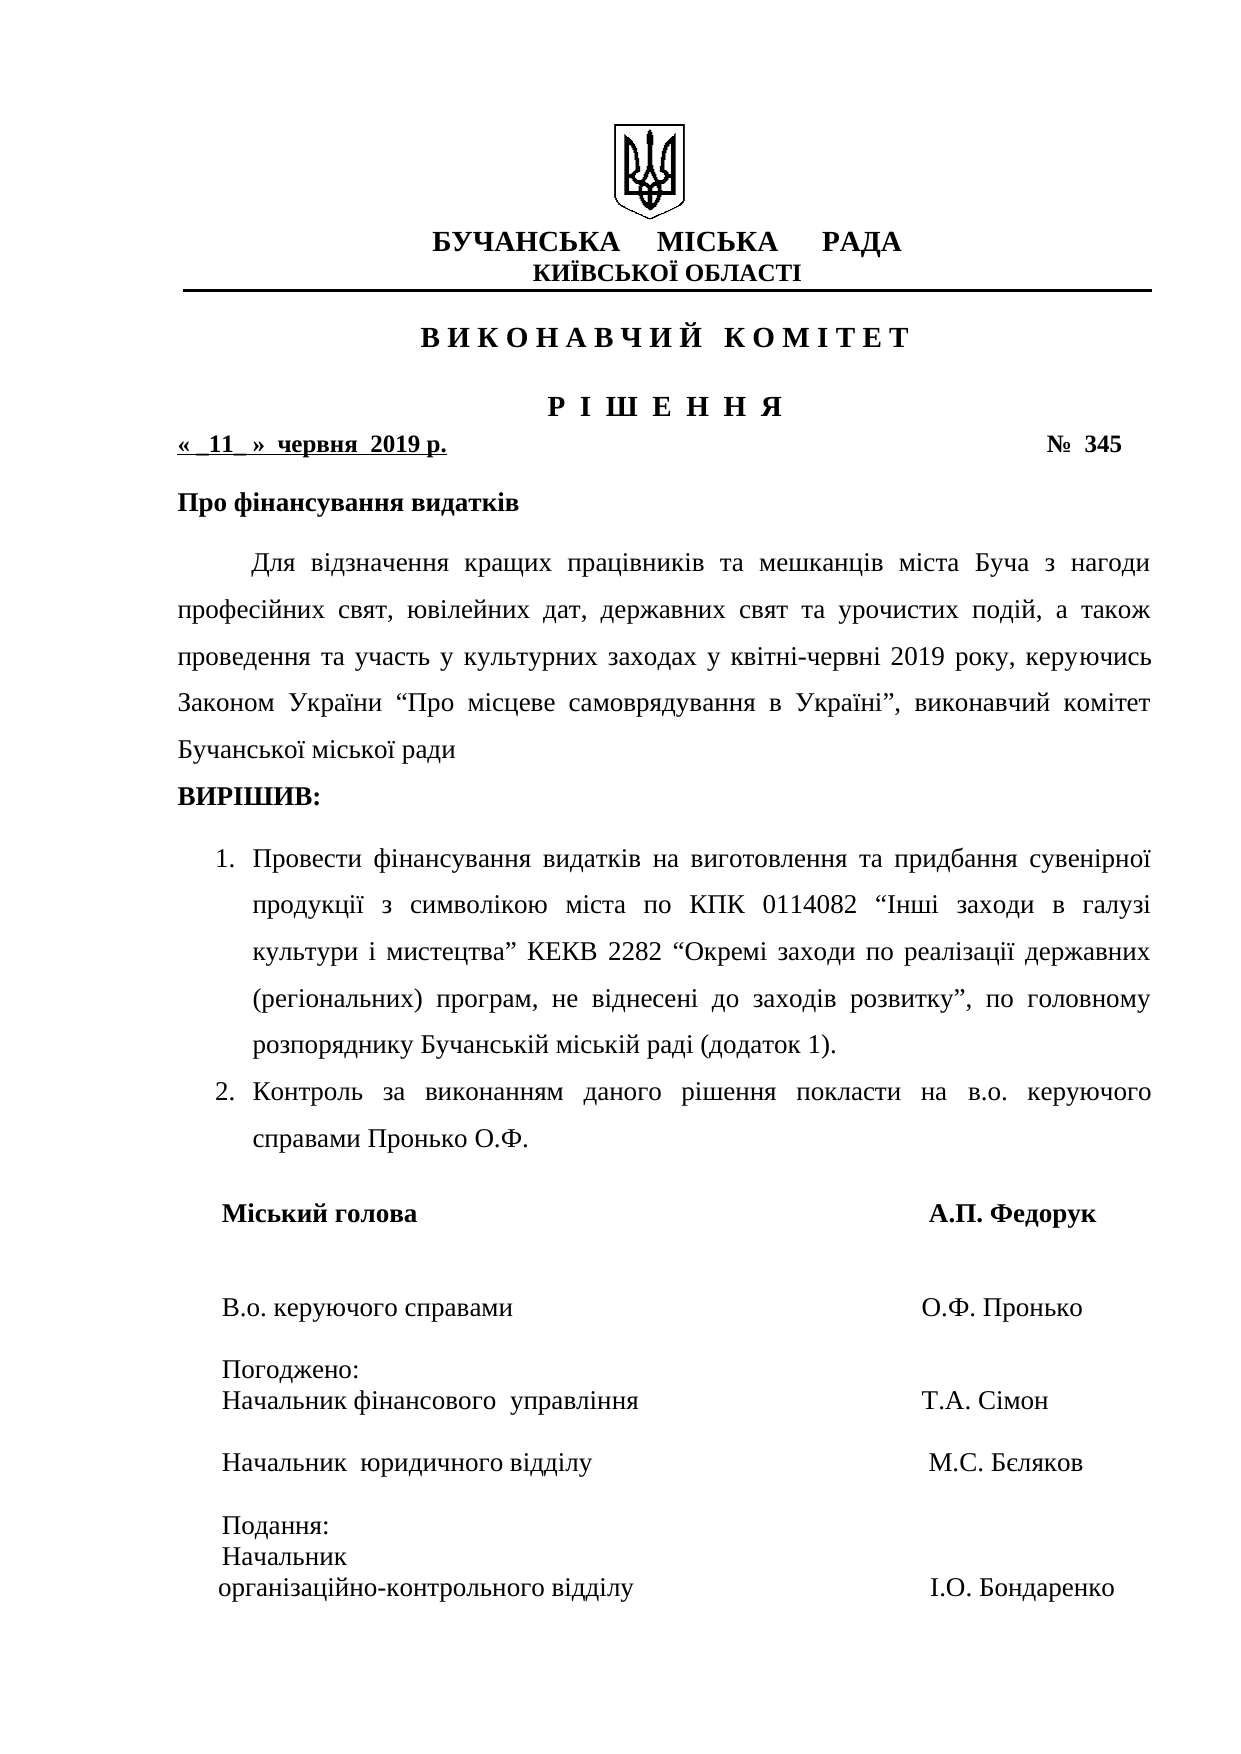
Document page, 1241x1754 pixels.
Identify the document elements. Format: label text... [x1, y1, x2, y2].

text Начальник [222, 1540, 1152, 1571]
list Контроль за виконанням даного рішення покласти на в.о. керуючого справами Пронько О.Ф. [215, 1075, 1152, 1153]
text Р І Ш Е Н Н Я [177, 389, 1152, 423]
text Подання: [222, 1509, 1152, 1540]
text « _11_ » червня 2019 р. № 345 [177, 429, 1152, 458]
text Начальник фінансового управління Т.А. Сімон [222, 1384, 1152, 1415]
text Про фінансування видатків [177, 486, 1152, 518]
text КИЇВСЬКОЇ ОБЛАСТІ [183, 258, 1152, 289]
list Провести фінансування видатків на виготовлення та придбання сувенірної продукції з символікою міста по КПК 0114082 “Інші заходи в галузі культури і мистецтва” КЕКВ 2282 “Окремі заходи по реалізації державних (регіональних) програм, не віднесені до заходів розвитку”, по головному розпоряднику Бучанській міській раді (додаток 1). [215, 842, 1152, 1060]
text організаційно-контрольного відділу І.О. Бондаренко [177, 1571, 1152, 1602]
text Для відзначення кращих працівників та мешканців міста Буча з нагоди професійних свят, ювілейних дат, державних свят та урочистих подій, а також проведення та участь у культурних заходах у квітні-червні 2019 року, керуючись Законом України “Про місцеве самоврядування в Україні”, виконавчий комітет Бучанської міської ради [177, 546, 1152, 764]
text В.о. керуючого справами О.Ф. Пронько [222, 1291, 1152, 1322]
text БУЧАНСЬКА МІСЬКА РАДА [183, 224, 1152, 258]
text Погоджено: [222, 1353, 1152, 1384]
text В И К О Н А В Ч И Й К О М І Т Е Т [177, 321, 1152, 354]
text Міський голова А.П. Федорук [222, 1197, 1152, 1228]
text Начальник юридичного відділу М.С. Бєляков [222, 1447, 1152, 1478]
text ВИРІШИВ: [177, 780, 1152, 811]
